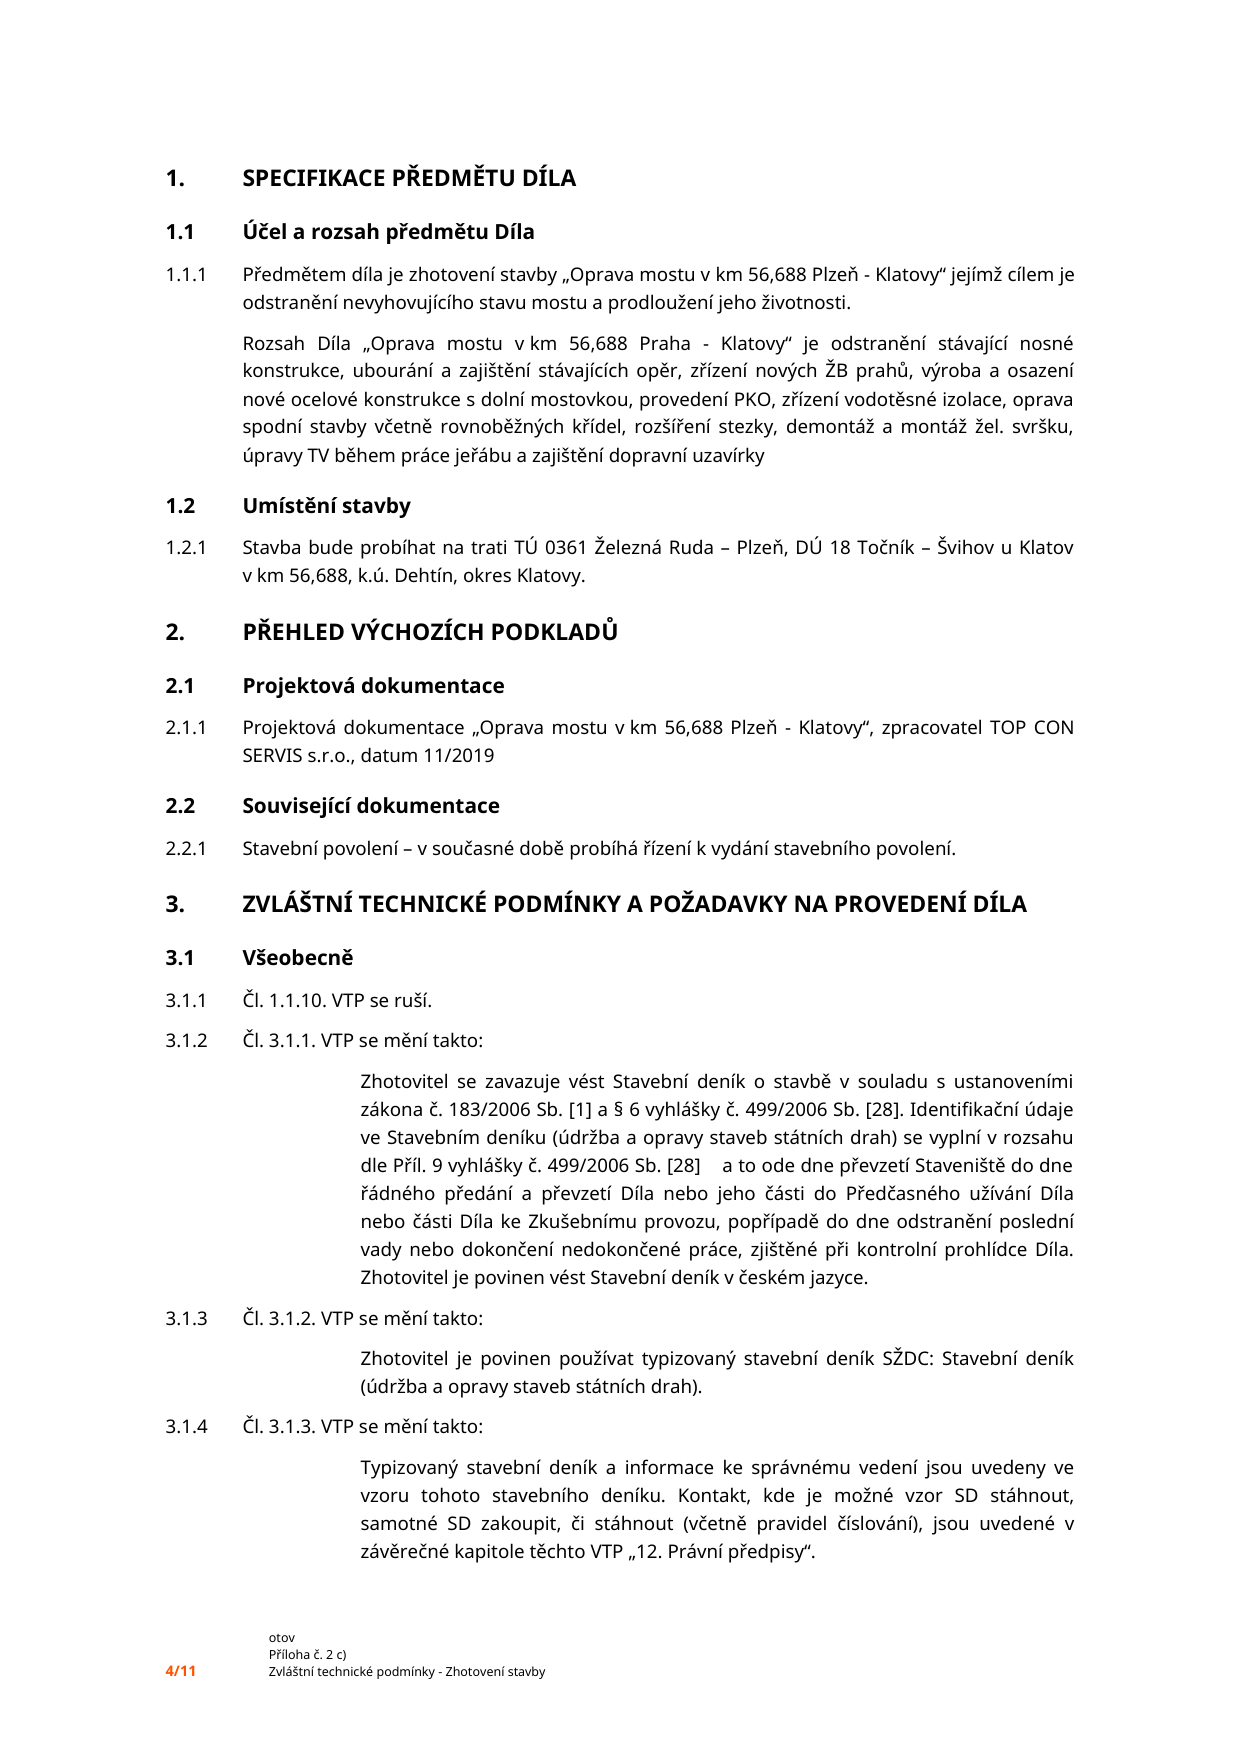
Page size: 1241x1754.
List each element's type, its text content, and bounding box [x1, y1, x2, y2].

text Účel a rozsah předmětu Díla [165, 217, 1075, 246]
text Předmětem díla je zhotovení stavby „Oprava mostu v km 56,688 Plzeň - Klatovy“ jejímž cílem je odstranění nevyhovujícího stavu mostu a prodloužení jeho životnosti. [165, 261, 1075, 315]
text Rozsah Díla „Oprava mostu v km 56,688 Praha - Klatovy“ je odstranění stávající nosné konstrukce, ubourání a zajištění stávajících opěr, zřízení nových ŽB prahů, výroba a osazení nové ocelové konstrukce s dolní mostovkou, provedení PKO, zřízení vodotěsné izolace, oprava spodní stavby včetně rovnoběžných křídel, rozšíření stezky, demontáž a montáž žel. svršku, úpravy TV během práce jeřábu a zajištění dopravní uzavírky [242, 330, 1075, 467]
text Projektová dokumentace [165, 671, 1075, 699]
text ZVLÁŠTNÍ TECHNICKÉ PODMÍNKY A POŽADAVKY NA PROVEDENÍ DÍLA [165, 888, 1075, 919]
text Čl. 3.1.3. VTP se mění takto: [165, 1414, 1075, 1439]
text Umístění stavby [165, 491, 1075, 519]
text Čl. 3.1.1. VTP se mění takto: [165, 1028, 1075, 1053]
text Stavba bude probíhat na trati TÚ 0361 Železná Ruda – Plzeň, DÚ 18 Točník – Švihov u Klatov v km 56,688, k.ú. Dehtín, okres Klatovy. [165, 534, 1075, 588]
list Zhotovitel je povinen používat typizovaný stavební deník SŽDC: Stavební deník (údržba a opravy staveb státních drah). [360, 1345, 1075, 1399]
text SPECIFIKACE PŘEDMĚTU DÍLA [165, 162, 1075, 193]
text Všeobecně [165, 943, 1075, 972]
text Čl. 3.1.2. VTP se mění takto: [165, 1305, 1075, 1330]
text Projektová dokumentace „Oprava mostu v km 56,688 Plzeň - Klatovy“, zpracovatel TOP CON SERVIS s.r.o., datum 11/2019 [165, 714, 1075, 768]
text Čl. 1.1.10. VTP se ruší. [165, 987, 1075, 1013]
list Typizovaný stavební deník a informace ke správnému vedení jsou uvedeny ve vzoru tohoto stavebního deníku. Kontakt, kde je možné vzor SD stáhnout, samotné SD zakoupit, či stáhnout (včetně pravidel číslování), jsou uvedené v závěrečné kapitole těchto VTP „12. Právní předpisy“. [360, 1454, 1075, 1564]
text Stavební povolení – v současné době probíhá řízení k vydání stavebního povolení. [165, 835, 1075, 861]
text PŘEHLED VÝCHOZÍCH PODKLADŮ [165, 616, 1075, 647]
text Související dokumentace [165, 791, 1075, 820]
list Zhotovitel se zavazuje vést Stavební deník o stavbě v souladu s ustanoveními zákona č. 183/2006 Sb. [1] a § 6 vyhlášky č. 499/2006 Sb. [28]. Identifikační údaje ve Stavebním deníku (údržba a opravy staveb státních drah) se vyplní v rozsahu dle Příl. 9 vyhlášky č. 499/2006 Sb. [28] a to ode dne převzetí Staveniště do dne řádného předání a převzetí Díla nebo jeho části do Předčasného užívání Díla nebo části Díla ke Zkušebnímu provozu, popřípadě do dne odstranění poslední vady nebo dokončení nedokončené práce, zjištěné při kontrolní prohlídce Díla. Zhotovitel je povinen vést Stavební deník v českém jazyce. [360, 1068, 1075, 1290]
